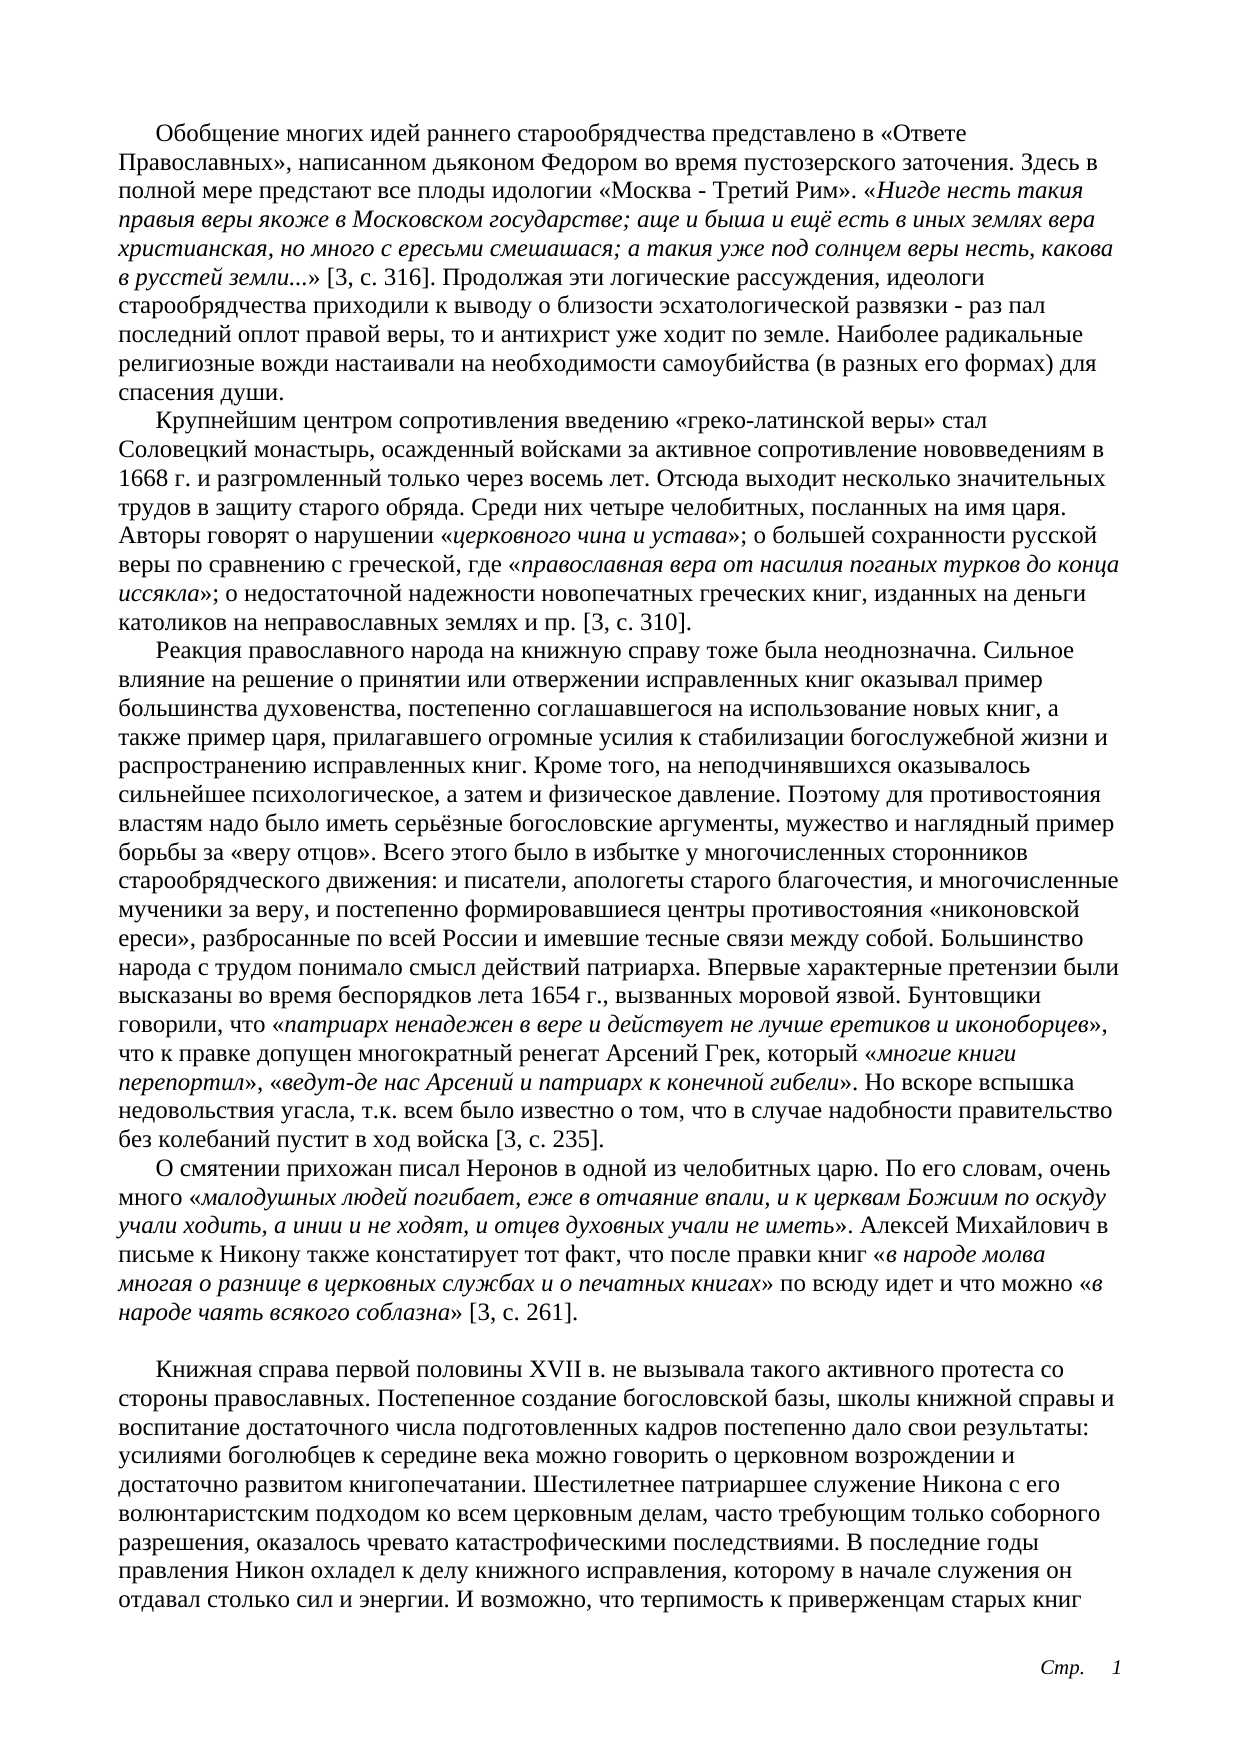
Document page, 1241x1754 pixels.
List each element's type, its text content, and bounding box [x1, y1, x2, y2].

text Обобщение многих идей раннего старообрядчества представлено в «Ответе Православных», написанном дьяконом Федором во время пустозерского заточения. Здесь в полной мере предстают все плоды идологии «Москва - Третий Рим». «Нигде несть такия правыя веры якоже в Московском государстве; аще и быша и ещё есть в иных землях вера христианская, но много с ересьми смешашася; а такия уже под солнцем веры несть, какова в русстей земли...» [3, c. 316]. Продолжая эти логические рассуждения, идеологи старообрядчества приходили к выводу о близости эсхатологической развязки - раз пал последний оплот правой веры, то и антихрист уже ходит по земле. Наиболее радикальные религиозные вожди настаивали на необходимости самоубийства (в разных его формах) для спасения души. [118, 118, 1122, 406]
text Крупнейшим центром сопротивления введению «греко-латинской веры» стал Соловецкий монастырь, осажденный войсками за активное сопротивление нововведениям в 1668 г. и разгромленный только через восемь лет. Отсюда выходит несколько значительных трудов в защиту старого обряда. Среди них четыре челобитных, посланных на имя царя. Авторы говорят о нарушении «церковного чина и устава»; о большей сохранности русской веры по сравнению с греческой, где «православная вера от насилия поганых турков до конца иссякла»; о недостаточной надежности новопечатных греческих книг, изданных на деньги католиков на неправославных землях и пр. [3, c. 310]. [118, 406, 1122, 636]
text О смятении прихожан писал Неронов в одной из челобитных царю. По его словам, очень много «малодушных людей погибает, еже в отчаяние впали, и к церквам Божиим по оскуду учали ходить, а инии и не ходят, и отцев духовных учали не иметь». Алексей Михайлович в письме к Никону также констатирует тот факт, что после правки книг «в народе молва многая о разнице в церковных службах и о печатных книгах» по всюду идет и что можно «в народе чаять всякого соблазна» [3, c. 261]. [118, 1153, 1122, 1326]
text Реакция православного народа на книжную справу тоже была неоднозначна. Сильное влияние на решение о принятии или отвержении исправленных книг оказывал пример большинства духовенства, постепенно соглашавшегося на использование новых книг, а также пример царя, прилагавшего огромные усилия к стабилизации богослужебной жизни и распространению исправленных книг. Кроме того, на неподчинявшихся оказывалось сильнейшее психологическое, а затем и физическое давление. Поэтому для противостояния властям надо было иметь серьёзные богословские аргументы, мужество и наглядный пример борьбы за «веру отцов». Всего этого было в избытке у многочисленных сторонников старообрядческого движения: и писатели, апологеты старого благочестия, и многочисленные мученики за веру, и постепенно формировавшиеся центры противостояния «никоновской ереси», разбросанные по всей России и имевшие тесные связи между собой. Большинство народа с трудом понимало смысл действий патриарха. Впервые характерные претензии были высказаны во время беспорядков лета 1654 г., вызванных моровой язвой. Бунтовщики говорили, что «патриарх ненадежен в вере и действует не лучше еретиков и иконоборцев», что к правке допущен многократный ренегат Арсений Грек, который «многие книги перепортил», «ведут-де нас Арсений и патриарх к конечной гибели». Но вскоре вспышка недовольствия угасла, т.к. всем было известно о том, что в случае надобности правительство без колебаний пустит в ход войска [3, c. 235]. [118, 636, 1122, 1153]
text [118, 1354, 1122, 1613]
